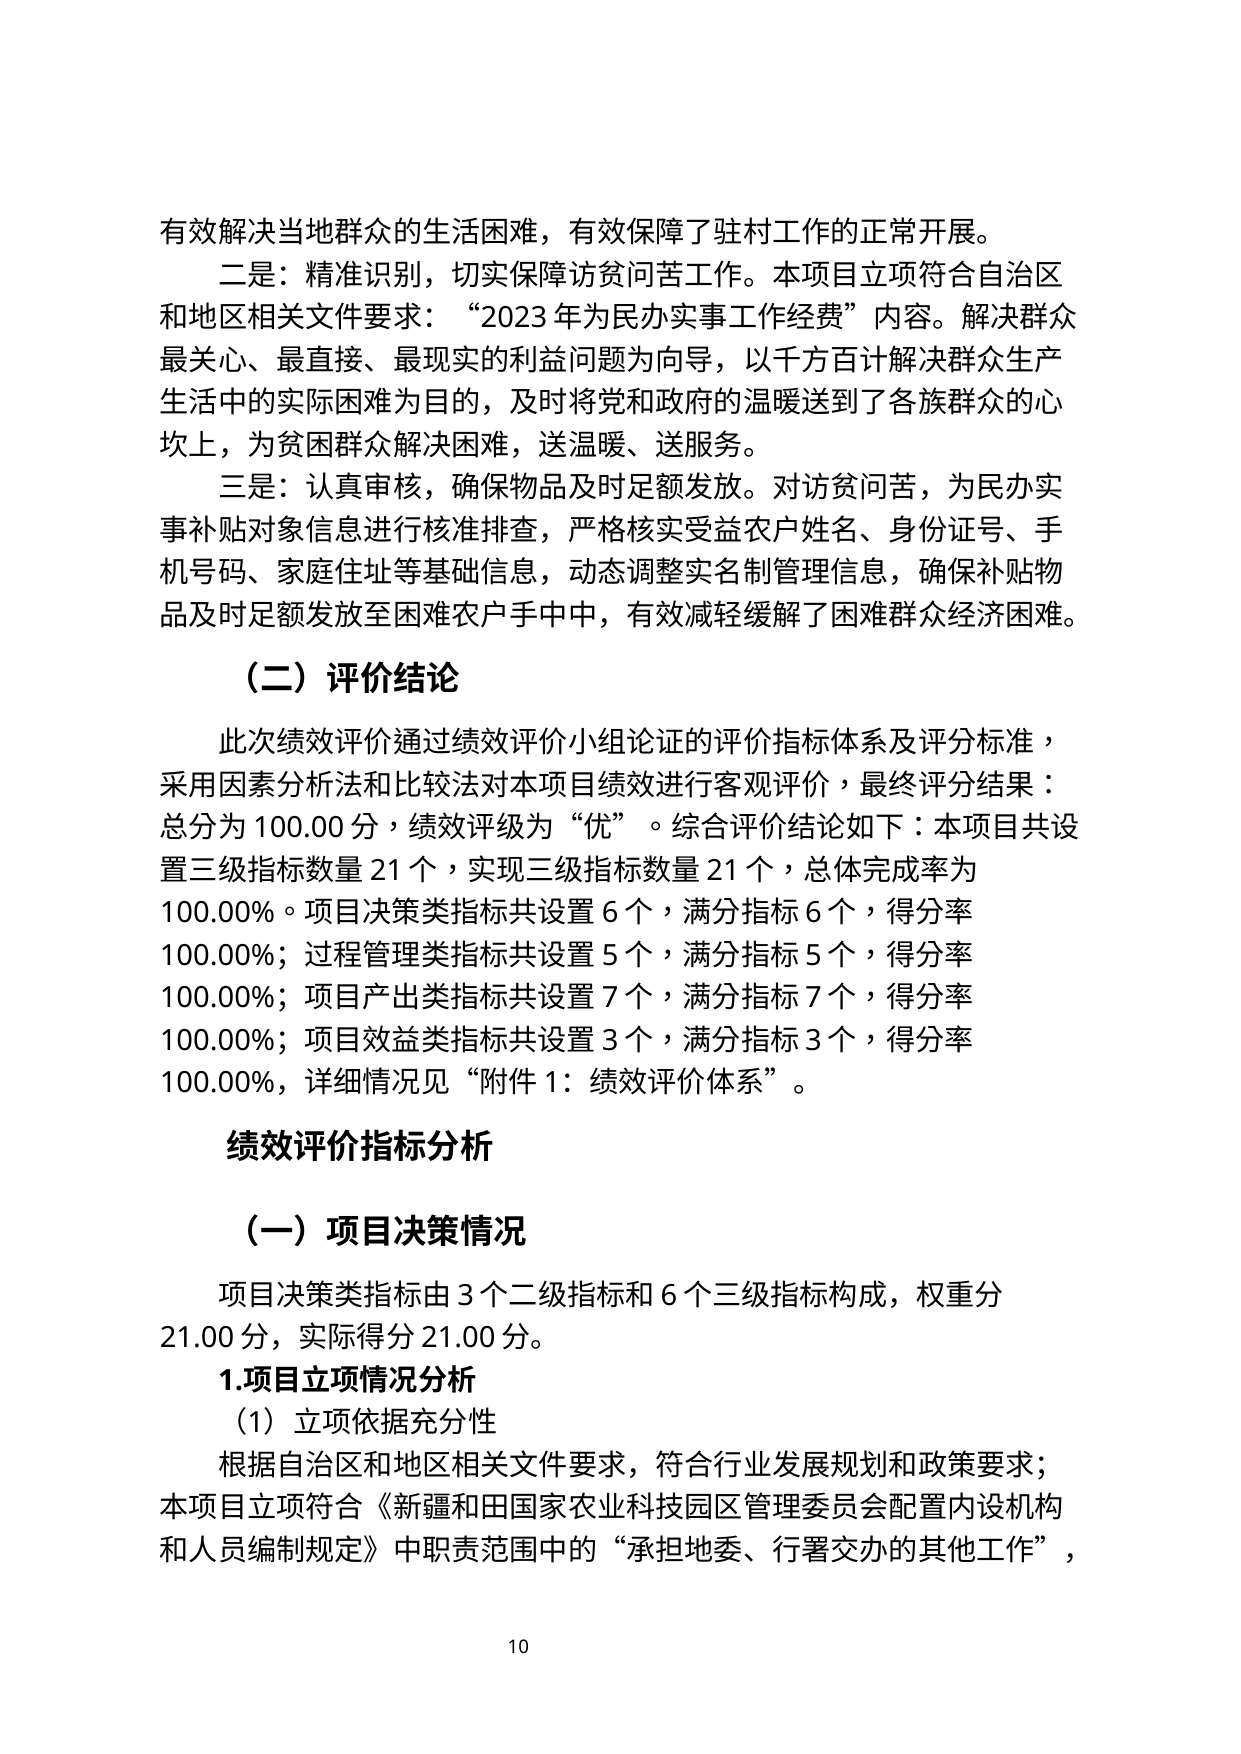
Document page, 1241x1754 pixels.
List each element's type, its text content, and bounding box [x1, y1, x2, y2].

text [159, 1441, 1081, 1569]
subtitle 绩效评价指标分析 [159, 1101, 1081, 1186]
subtitle （二）评价结论 [159, 634, 1081, 719]
text 三是：认真审核，确保物品及时足额发放。对访贫问苦，为民办实事补贴对象信息进行核准排查，严格核实受益农户姓名、身份证号、手机号码、家庭住址等基础信息，动态调整实名制管理信息，确保补贴物品及时足额发放至困难农户手中中，有效减轻缓解了困难群众经济困难。 [159, 464, 1081, 634]
text （1）立项依据充分性 [159, 1399, 1081, 1441]
subtitle 1.项目立项情况分析 [159, 1356, 1081, 1399]
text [159, 209, 1081, 251]
text 项目决策类指标由3个二级指标和6个三级指标构成，权重分21.00分，实际得分21.00分。 [159, 1271, 1081, 1356]
text 此次绩效评价通过绩效评价小组论证的评价指标体系及评分标准，采用因素分析法和比较法对本项目绩效进行客观评价，最终评分结果：总分为100.00分，绩效评级为“优”。综合评价结论如下：本项目共设置三级指标数量21个，实现三级指标数量21个，总体完成率为100.00%。项目决策类指标共设置6个，满分指标6个，得分率100.00%；过程管理类指标共设置5个，满分指标5个，得分率100.00%；项目产出类指标共设置7个，满分指标7个，得分率100.00%；项目效益类指标共设置3个，满分指标3个，得分率100.00%，详细情况见“附件1：绩效评价体系”。 [159, 719, 1081, 1101]
text 二是：精准识别，切实保障访贫问苦工作。本项目立项符合自治区和地区相关文件要求：“2023年为民办实事工作经费”内容。解决群众最关心、最直接、最现实的利益问题为向导，以千方百计解决群众生产生活中的实际困难为目的，及时将党和政府的温暖送到了各族群众的心坎上，为贫困群众解决困难，送温暖、送服务。 [159, 251, 1081, 464]
subtitle （一）项目决策情况 [159, 1186, 1081, 1271]
